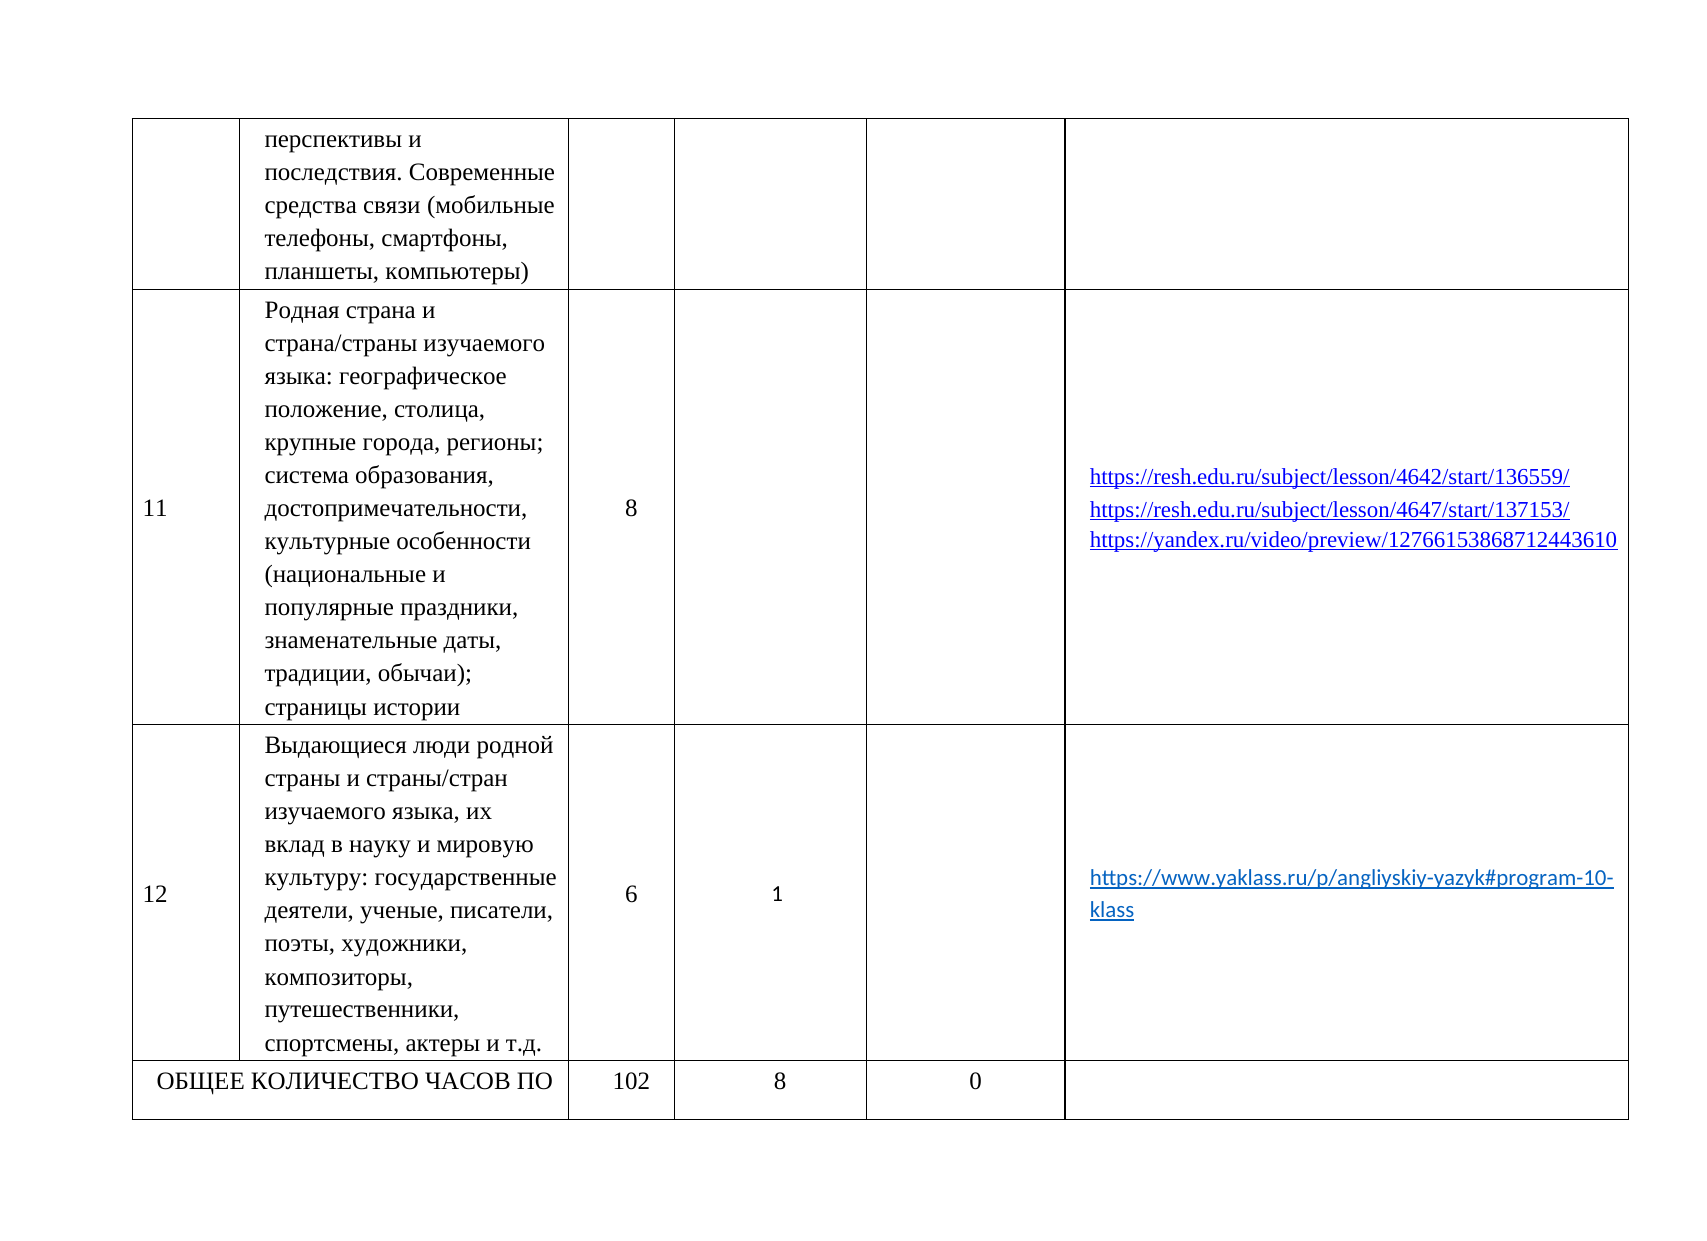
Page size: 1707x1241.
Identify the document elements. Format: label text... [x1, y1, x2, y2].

table_cell 10 [133, 119, 239, 289]
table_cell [1066, 119, 1628, 289]
table_cell [867, 290, 1064, 724]
table_cell [675, 290, 866, 724]
table_cell https://www.yaklass.ru/p/angliyskiy-yazyk#program-10-klass [1066, 725, 1628, 1060]
table_cell 102 [569, 1061, 674, 1119]
table_cell 1 [675, 119, 866, 289]
table_cell 8 [569, 290, 674, 724]
table_cell 9 [569, 119, 674, 289]
table_cell [1066, 1061, 1628, 1119]
table_cell [867, 725, 1064, 1060]
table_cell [240, 119, 568, 289]
table_cell https://resh.edu.ru/subject/lesson/4642/start/136559/ https://resh.edu.ru/subject/lesson/4647/start/137153/ https://yandex.ru/video/preview/12766153868712443610 [1066, 290, 1628, 724]
table_cell Родная страна и страна/страны изучаемого языка: географическое положение, столица, крупные города, регионы; система образования, достопримечательности, культурные особенности (национальные и популярные праздники, знаменательные даты, традиции, обычаи); страницы истории [240, 290, 568, 724]
table_cell 0 [867, 1061, 1064, 1119]
table_cell 1 [675, 725, 866, 1060]
table_cell [867, 119, 1064, 289]
table_cell 11 [133, 290, 239, 724]
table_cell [133, 1061, 568, 1119]
table_cell 8 [675, 1061, 866, 1119]
table_cell Выдающиеся люди родной страны и страны/стран изучаемого языка, их вклад в науку и мировую культуру: государственные деятели, ученые, писатели, поэты, художники, композиторы, путешественники, спортсмены, актеры и т.д. [240, 725, 568, 1060]
table_cell 12 [133, 725, 239, 1060]
table_cell 6 [569, 725, 674, 1060]
